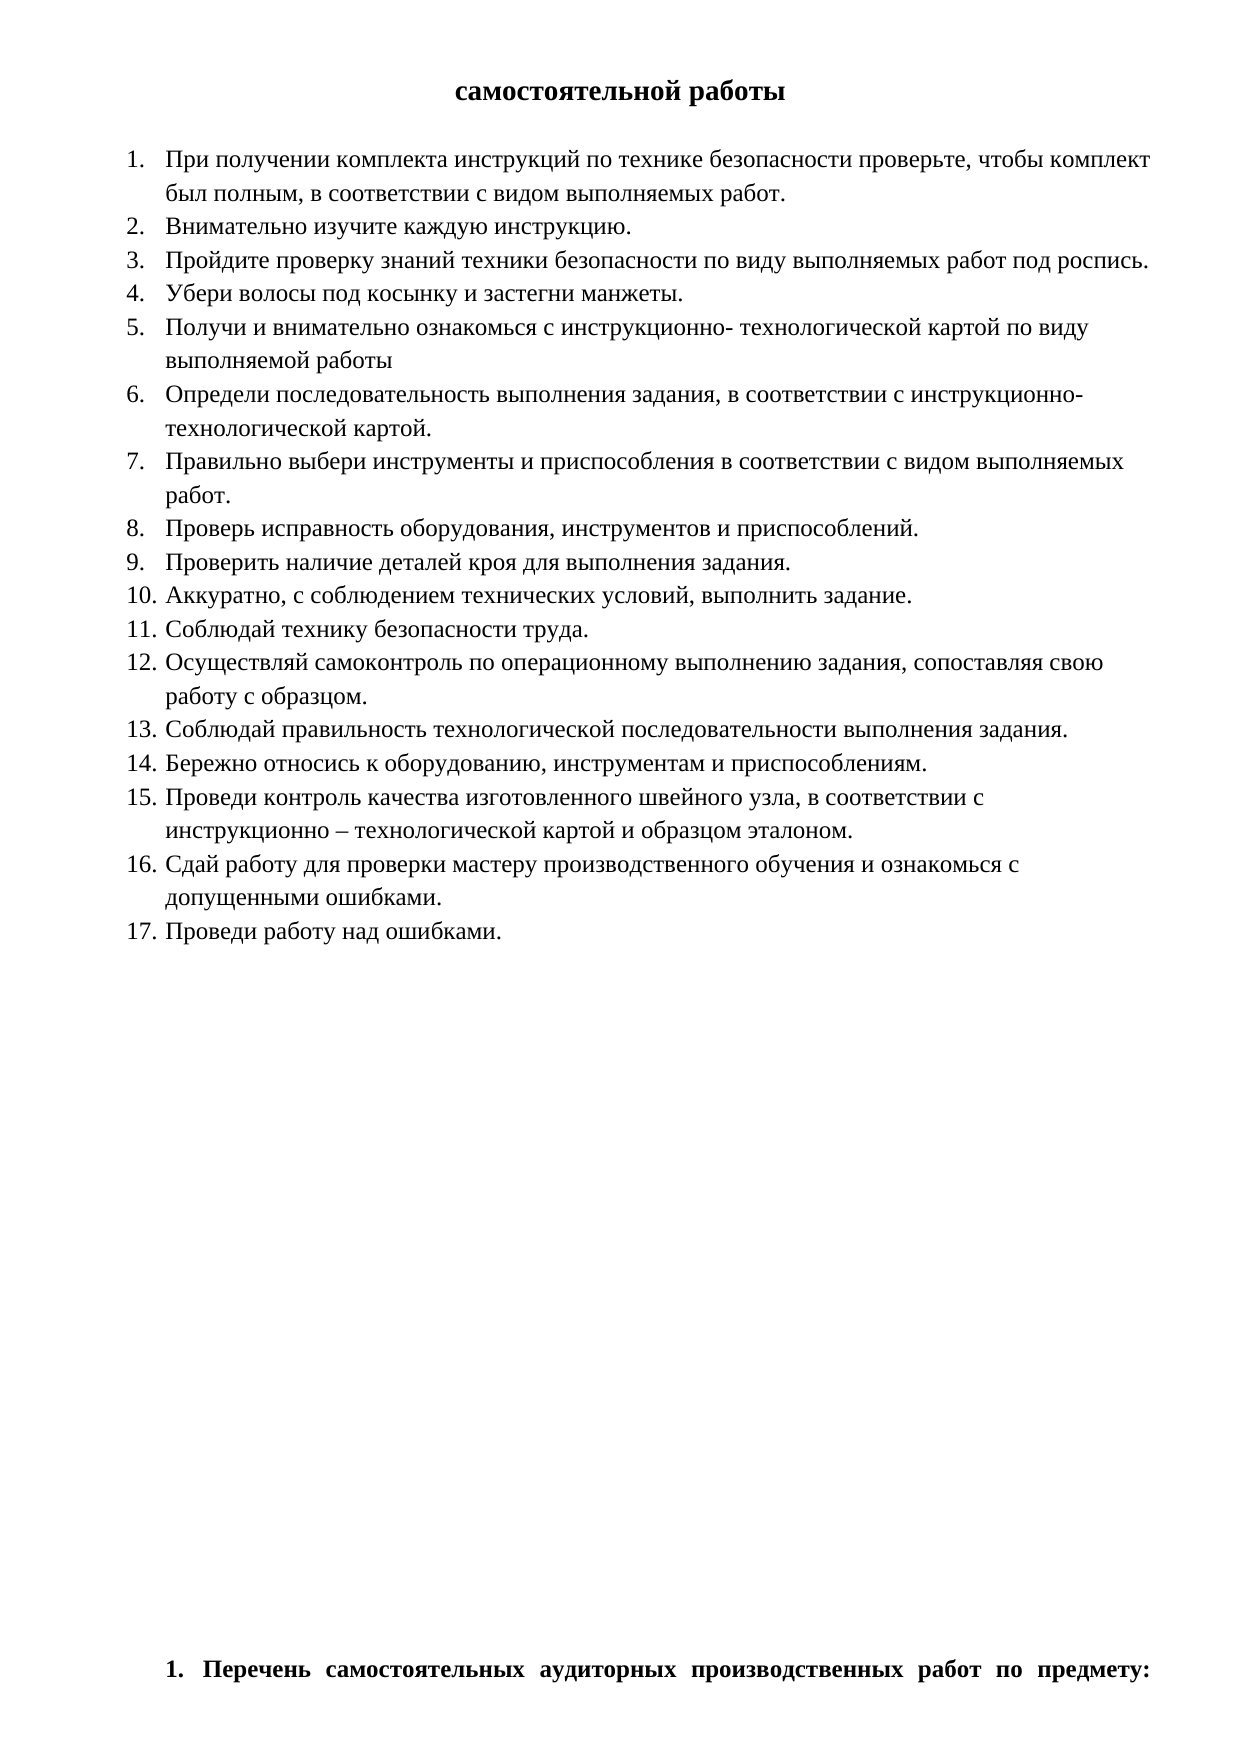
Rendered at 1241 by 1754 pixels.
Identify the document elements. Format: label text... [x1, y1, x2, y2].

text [89, 74, 1152, 107]
list Аккуратно, с соблюдением технических условий, выполнить задание. [126, 577, 1152, 611]
list Проведи работу над ошибками. [126, 912, 1152, 946]
list Получи и внимательно ознакомься с инструкционно- технологической картой по виду выполняемой работы [126, 309, 1152, 376]
list Проведи контроль качества изготовленного швейного узла, в соответствии с инструкционно – технологической картой и образцом эталоном. [126, 778, 1152, 845]
list Определи последовательность выполнения задания, в соответствии с инструкционно- технологической картой. [126, 376, 1152, 443]
list Проверить наличие деталей кроя для выполнения задания. [126, 543, 1152, 577]
list Правильно выбери инструменты и приспособления в соответствии с видом выполняемых работ. [126, 443, 1152, 510]
list Внимательно изучите каждую инструкцию. [126, 208, 1152, 242]
list Соблюдай технику безопасности труда. [126, 611, 1152, 644]
list Осуществляй самоконтроль по операционному выполнению задания, сопоставляя свою работу с образцом. [126, 644, 1152, 711]
list Убери волосы под косынку и застегни манжеты. [126, 275, 1152, 309]
list Проверь исправность оборудования, инструментов и приспособлений. [126, 510, 1152, 543]
list Соблюдай правильность технологической последовательности выполнения задания. [126, 711, 1152, 745]
list Пройдите проверку знаний техники безопасности по виду выполняемых работ под роспись. [126, 242, 1152, 275]
list Сдай работу для проверки мастеру производственного обучения и ознакомься с допущенными ошибками. [126, 845, 1152, 912]
list При получении комплекта инструкций по технике безопасности проверьте, чтобы комплект был полным, в соответствии с видом выполняемых работ. [126, 141, 1152, 208]
list Бережно относись к оборудованию, инструментам и приспособлениям. [126, 745, 1152, 778]
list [165, 1650, 1152, 1684]
